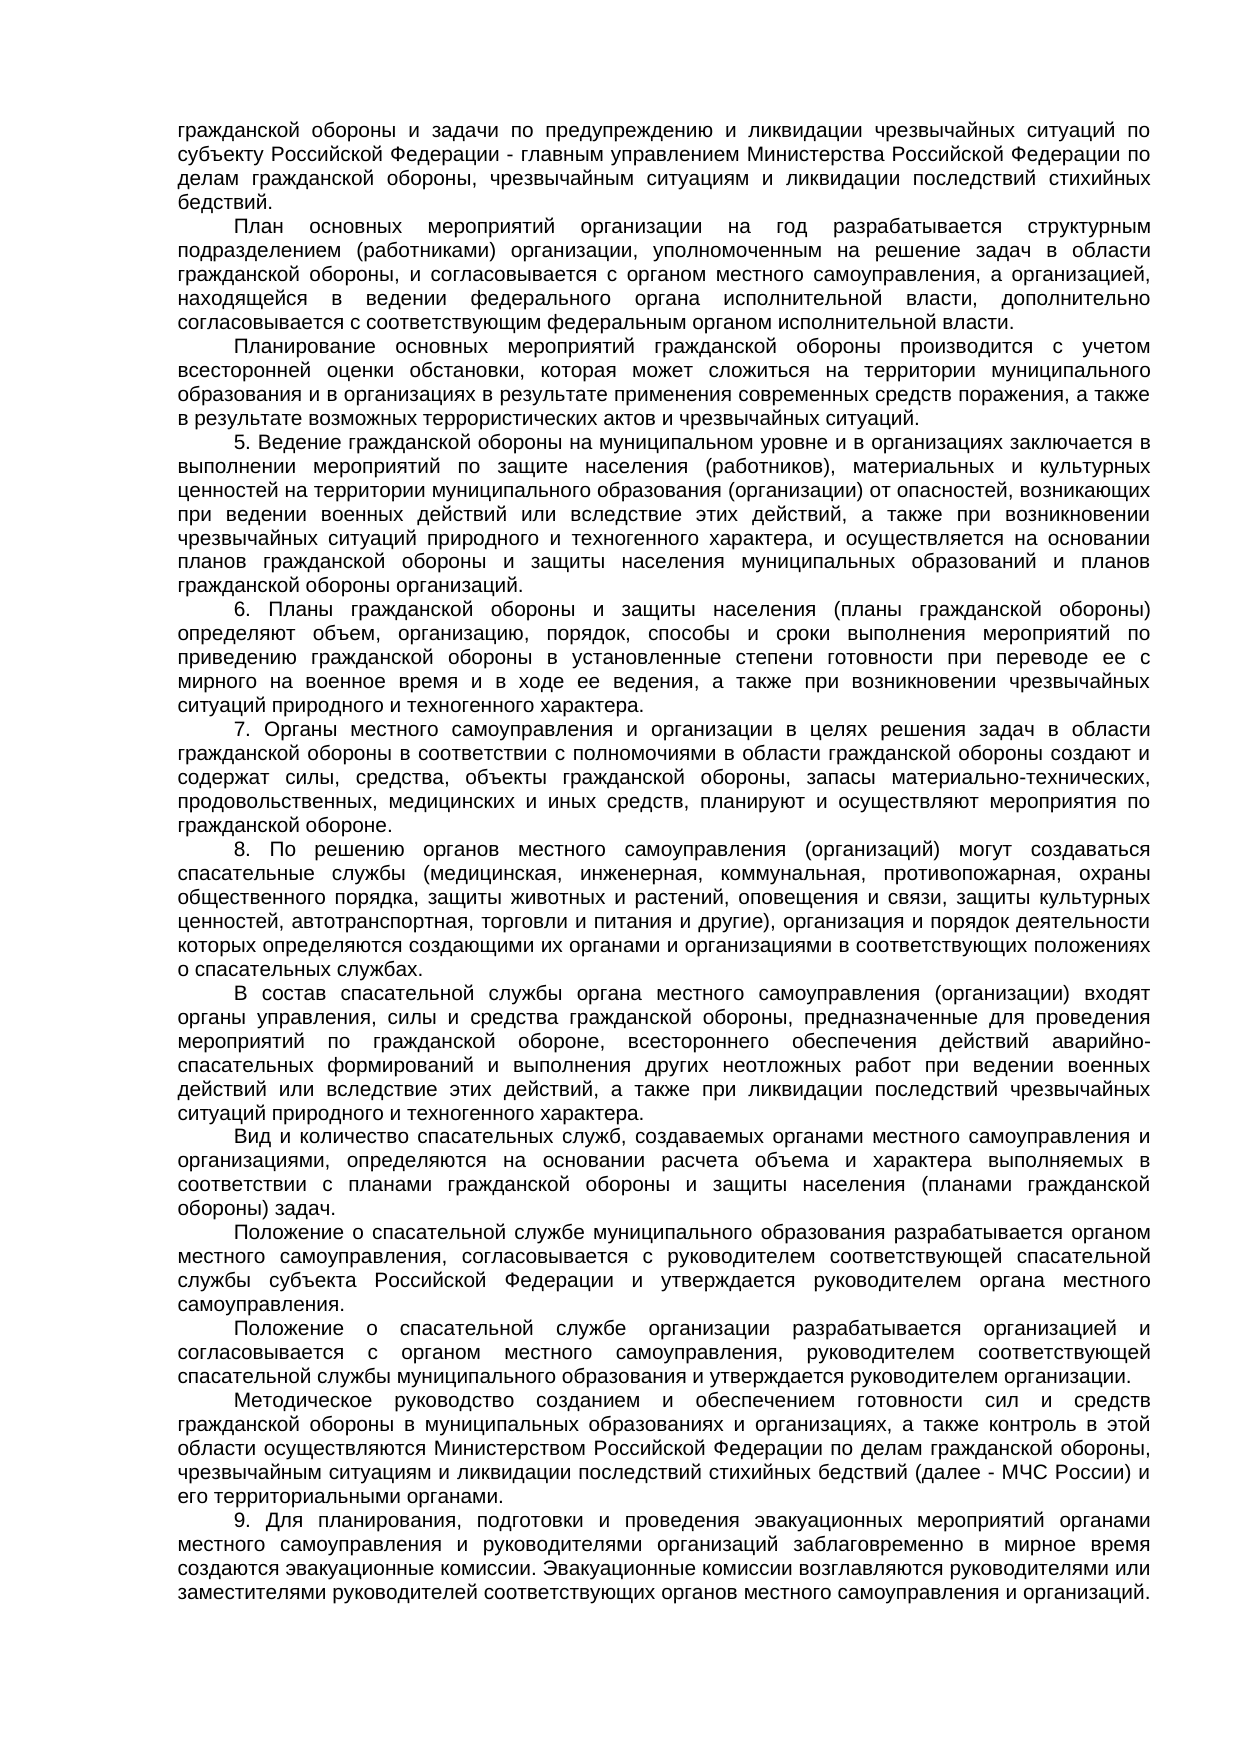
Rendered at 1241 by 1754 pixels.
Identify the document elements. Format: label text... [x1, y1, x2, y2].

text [177, 1508, 1152, 1603]
text В состав спасательной службы органа местного самоуправления (организации) входят органы управления, силы и средства гражданской обороны, предназначенные для проведения мероприятий по гражданской обороне, всестороннего обеспечения действий аварийно-спасательных формирований и выполнения других неотложных работ при ведении военных действий или вследствие этих действий, а также при ликвидации последствий чрезвычайных ситуаций природного и техногенного характера. [177, 981, 1152, 1124]
text 7. Органы местного самоуправления и организации в целях решения задач в области гражданской обороны в соответствии с полномочиями в области гражданской обороны создают и содержат силы, средства, объекты гражданской обороны, запасы материально-технических, продовольственных, медицинских и иных средств, планируют и осуществляют мероприятия по гражданской обороне. [177, 717, 1152, 837]
text План основных мероприятий организации на год разрабатывается структурным подразделением (работниками) организации, уполномоченным на решение задач в области гражданской обороны, и согласовывается с органом местного самоуправления, а организацией, находящейся в ведении федерального органа исполнительной власти, дополнительно согласовывается с соответствующим федеральным органом исполнительной власти. [177, 214, 1152, 334]
text Методическое руководство созданием и обеспечением готовности сил и средств гражданской обороны в муниципальных образованиях и организациях, а также контроль в этой области осуществляются Министерством Российской Федерации по делам гражданской обороны, чрезвычайным ситуациям и ликвидации последствий стихийных бедствий (далее - МЧС России) и его территориальными органами. [177, 1388, 1152, 1508]
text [177, 118, 1152, 214]
text Положение о спасательной службе муниципального образования разрабатывается органом местного самоуправления, согласовывается с руководителем соответствующей спасательной службы субъекта Российской Федерации и утверждается руководителем органа местного самоуправления. [177, 1220, 1152, 1316]
text Планирование основных мероприятий гражданской обороны производится с учетом всесторонней оценки обстановки, которая может сложиться на территории муниципального образования и в организациях в результате применения современных средств поражения, а также в результате возможных террористических актов и чрезвычайных ситуаций. [177, 334, 1152, 429]
text Положение о спасательной службе организации разрабатывается организацией и согласовывается с органом местного самоуправления, руководителем соответствующей спасательной службы муниципального образования и утверждается руководителем организации. [177, 1316, 1152, 1388]
text 5. Ведение гражданской обороны на муниципальном уровне и в организациях заключается в выполнении мероприятий по защите населения (работников), материальных и культурных ценностей на территории муниципального образования (организации) от опасностей, возникающих при ведении военных действий или вследствие этих действий, а также при возникновении чрезвычайных ситуаций природного и техногенного характера, и осуществляется на основании планов гражданской обороны и защиты населения муниципальных образований и планов гражданской обороны организаций. [177, 429, 1152, 597]
text 8. По решению органов местного самоуправления (организаций) могут создаваться спасательные службы (медицинская, инженерная, коммунальная, противопожарная, охраны общественного порядка, защиты животных и растений, оповещения и связи, защиты культурных ценностей, автотранспортная, торговли и питания и другие), организация и порядок деятельности которых определяются создающими их органами и организациями в соответствующих положениях о спасательных службах. [177, 837, 1152, 981]
text Вид и количество спасательных служб, создаваемых органами местного самоуправления и организациями, определяются на основании расчета объема и характера выполняемых в соответствии с планами гражданской обороны и защиты населения (планами гражданской обороны) задач. [177, 1124, 1152, 1220]
text 6. Планы гражданской обороны и защиты населения (планы гражданской обороны) определяют объем, организацию, порядок, способы и сроки выполнения мероприятий по приведению гражданской обороны в установленные степени готовности при переводе ее с мирного на военное время и в ходе ее ведения, а также при возникновении чрезвычайных ситуаций природного и техногенного характера. [177, 597, 1152, 717]
